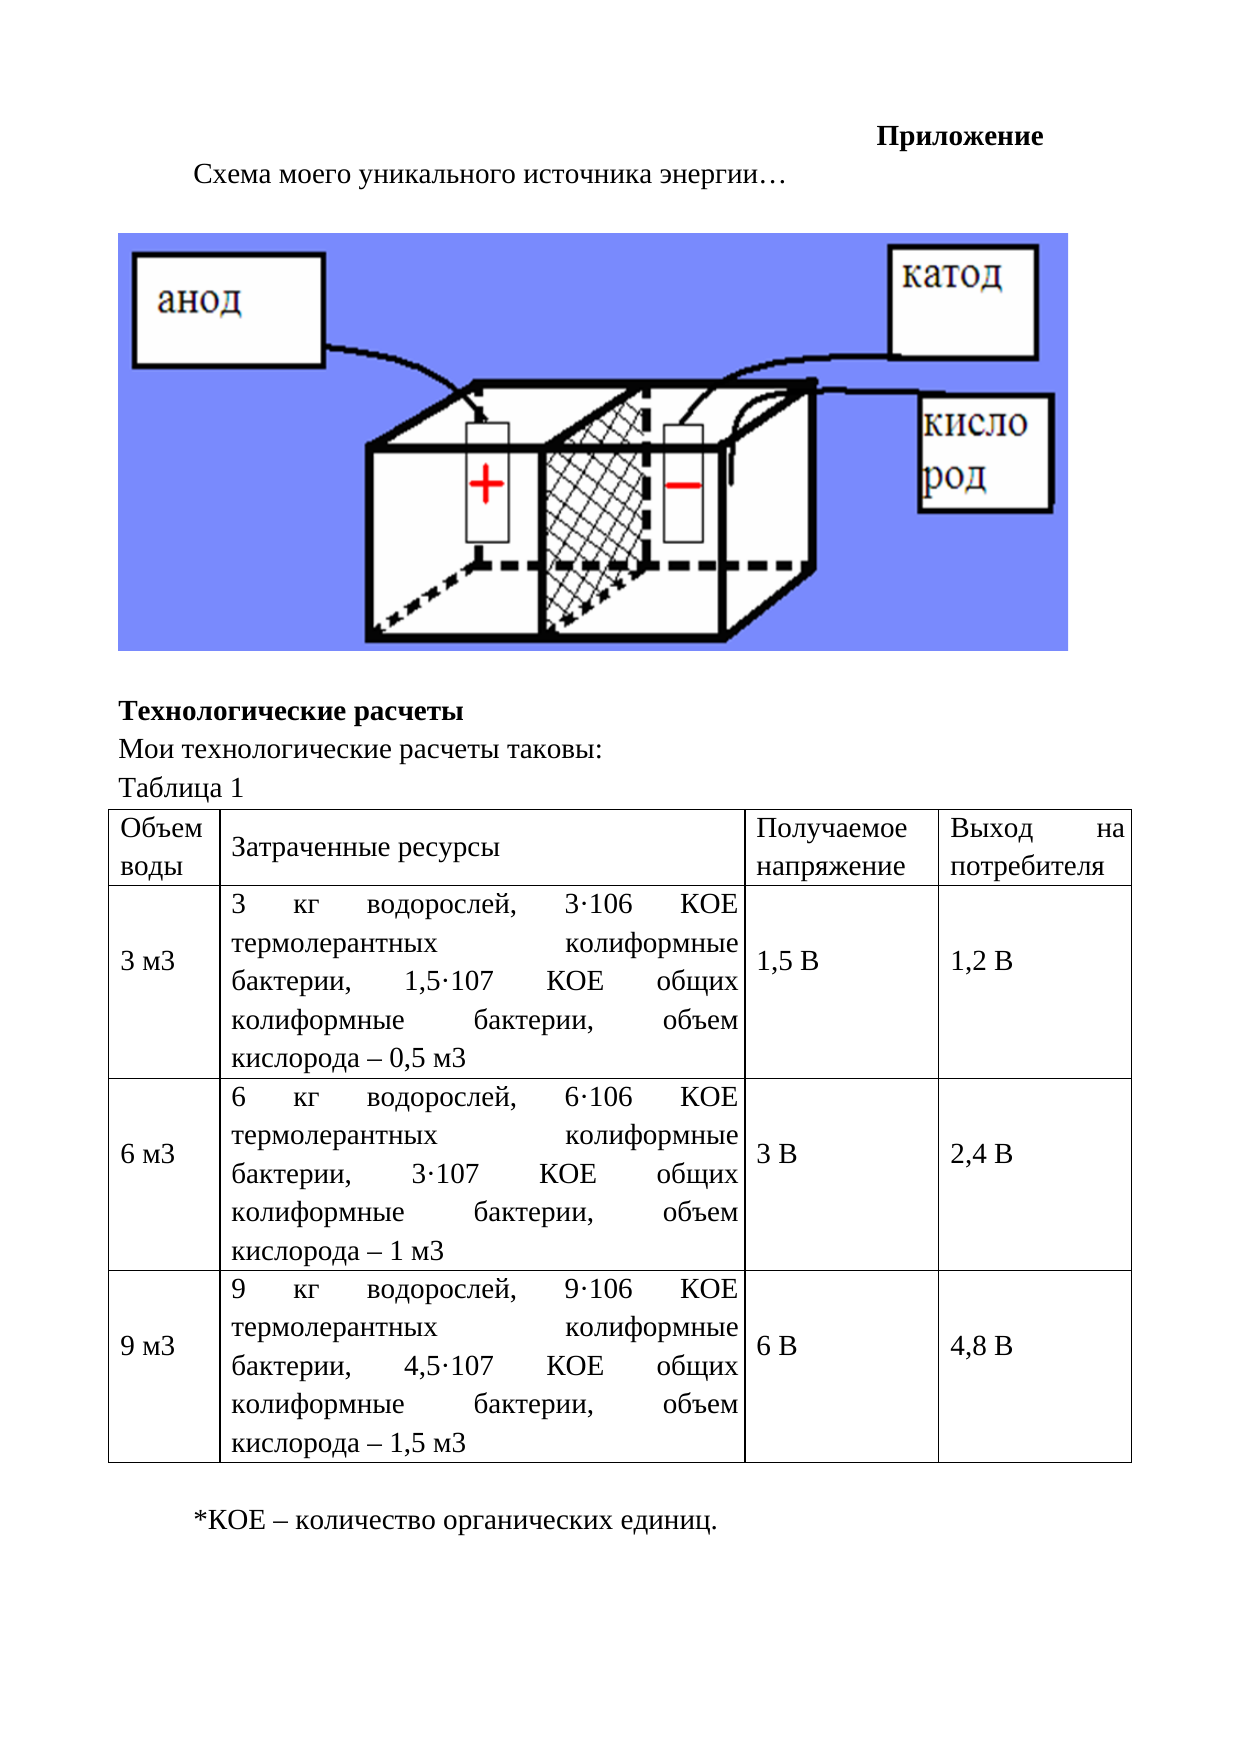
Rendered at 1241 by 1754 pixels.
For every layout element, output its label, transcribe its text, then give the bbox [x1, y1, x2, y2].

text Приложение [118, 118, 1127, 152]
table_cell 3 В [746, 1079, 938, 1270]
table_cell 1,2 В [939, 886, 1131, 1078]
table_cell 6 В [746, 1271, 938, 1462]
table_cell [109, 1271, 219, 1462]
table_cell 2,4 В [939, 1079, 1131, 1270]
table_cell водорослей, 6·106 КОЕ термолерантных колиформные бактерии, 3·107 КОЕ общих колиформные бактерии, объем кислорода – [221, 1079, 744, 1270]
text Мои технологические расчеты таковы: [118, 732, 1127, 765]
text Технологические расчеты [118, 693, 1127, 727]
table_header Затраченные ресурсы [221, 810, 744, 885]
table_cell [109, 1079, 219, 1270]
table_cell 1,5 В [746, 886, 938, 1078]
table_cell водорослей, 9·106 КОЕ термолерантных колиформные бактерии, 4,5·107 КОЕ общих колиформные бактерии, объем кислорода – [221, 1271, 744, 1462]
table_cell 4,8 В [939, 1271, 1131, 1462]
text Таблица 1 [118, 770, 1127, 804]
table_header Получаемое напряжение [746, 810, 938, 885]
table_cell [109, 886, 219, 1078]
table_cell водорослей, 3·106 КОЕ термолерантных колиформные бактерии, 1,5·107 КОЕ общих колиформные бактерии, объем кислорода – [221, 886, 744, 1078]
table_header Выход на потребителя [939, 810, 1131, 885]
table_header Объем воды [109, 810, 219, 885]
text *КОЕ – количество органических единиц. [118, 1502, 1127, 1535]
picture [118, 233, 1069, 651]
text Схема моего уникального источника энергии… [118, 157, 1127, 190]
